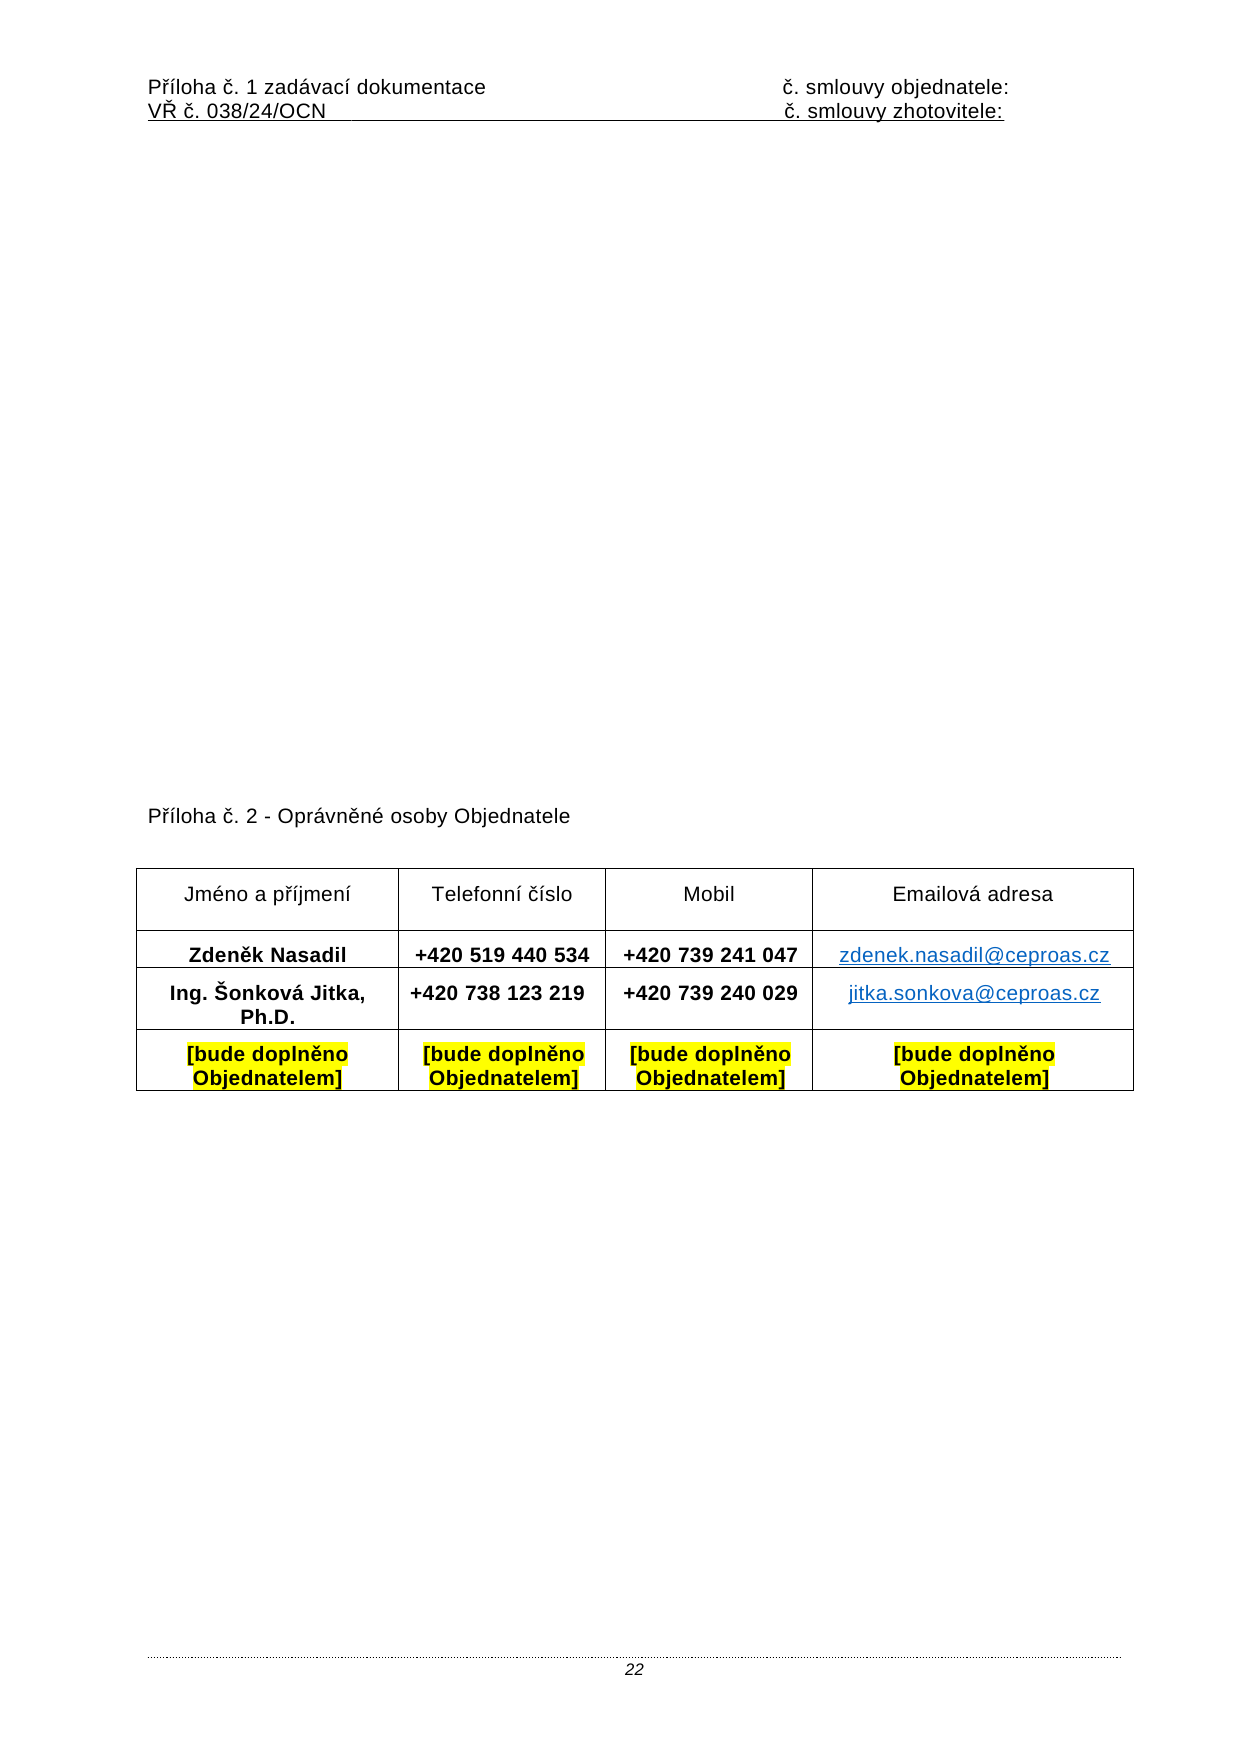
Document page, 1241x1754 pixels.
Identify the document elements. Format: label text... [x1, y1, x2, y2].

text Příloha č. 2 - Oprávněné osoby Objednatele [148, 804, 1122, 828]
table_cell [bude doplněno Objednatelem] [399, 1030, 605, 1090]
table_cell Ing. Šonková Jitka, Ph.D. [137, 968, 398, 1029]
table_cell +420 519 440 534 [399, 931, 605, 967]
table_header Mobil [606, 869, 812, 930]
table_header Telefonní číslo [399, 869, 605, 930]
table_cell [bude doplněno Objednatelem] [137, 1030, 398, 1090]
table_cell [bude doplněno Objednatelem] [606, 1030, 812, 1090]
table_cell +420 739 240 029 [606, 968, 812, 1029]
table_cell +420 738 123 219 [399, 968, 605, 1029]
table_cell zdenek.nasadil@ceproas.cz [813, 931, 1133, 967]
table_cell jitka.sonkova@ceproas.cz [813, 968, 1133, 1029]
table_cell Zdeněk Nasadil [137, 931, 398, 967]
table_cell +420 739 241 047 [606, 931, 812, 967]
table_header Jméno a příjmení [137, 869, 398, 930]
table_cell [bude doplněno Objednatelem] [813, 1030, 1133, 1090]
table_header Emailová adresa [813, 869, 1133, 930]
